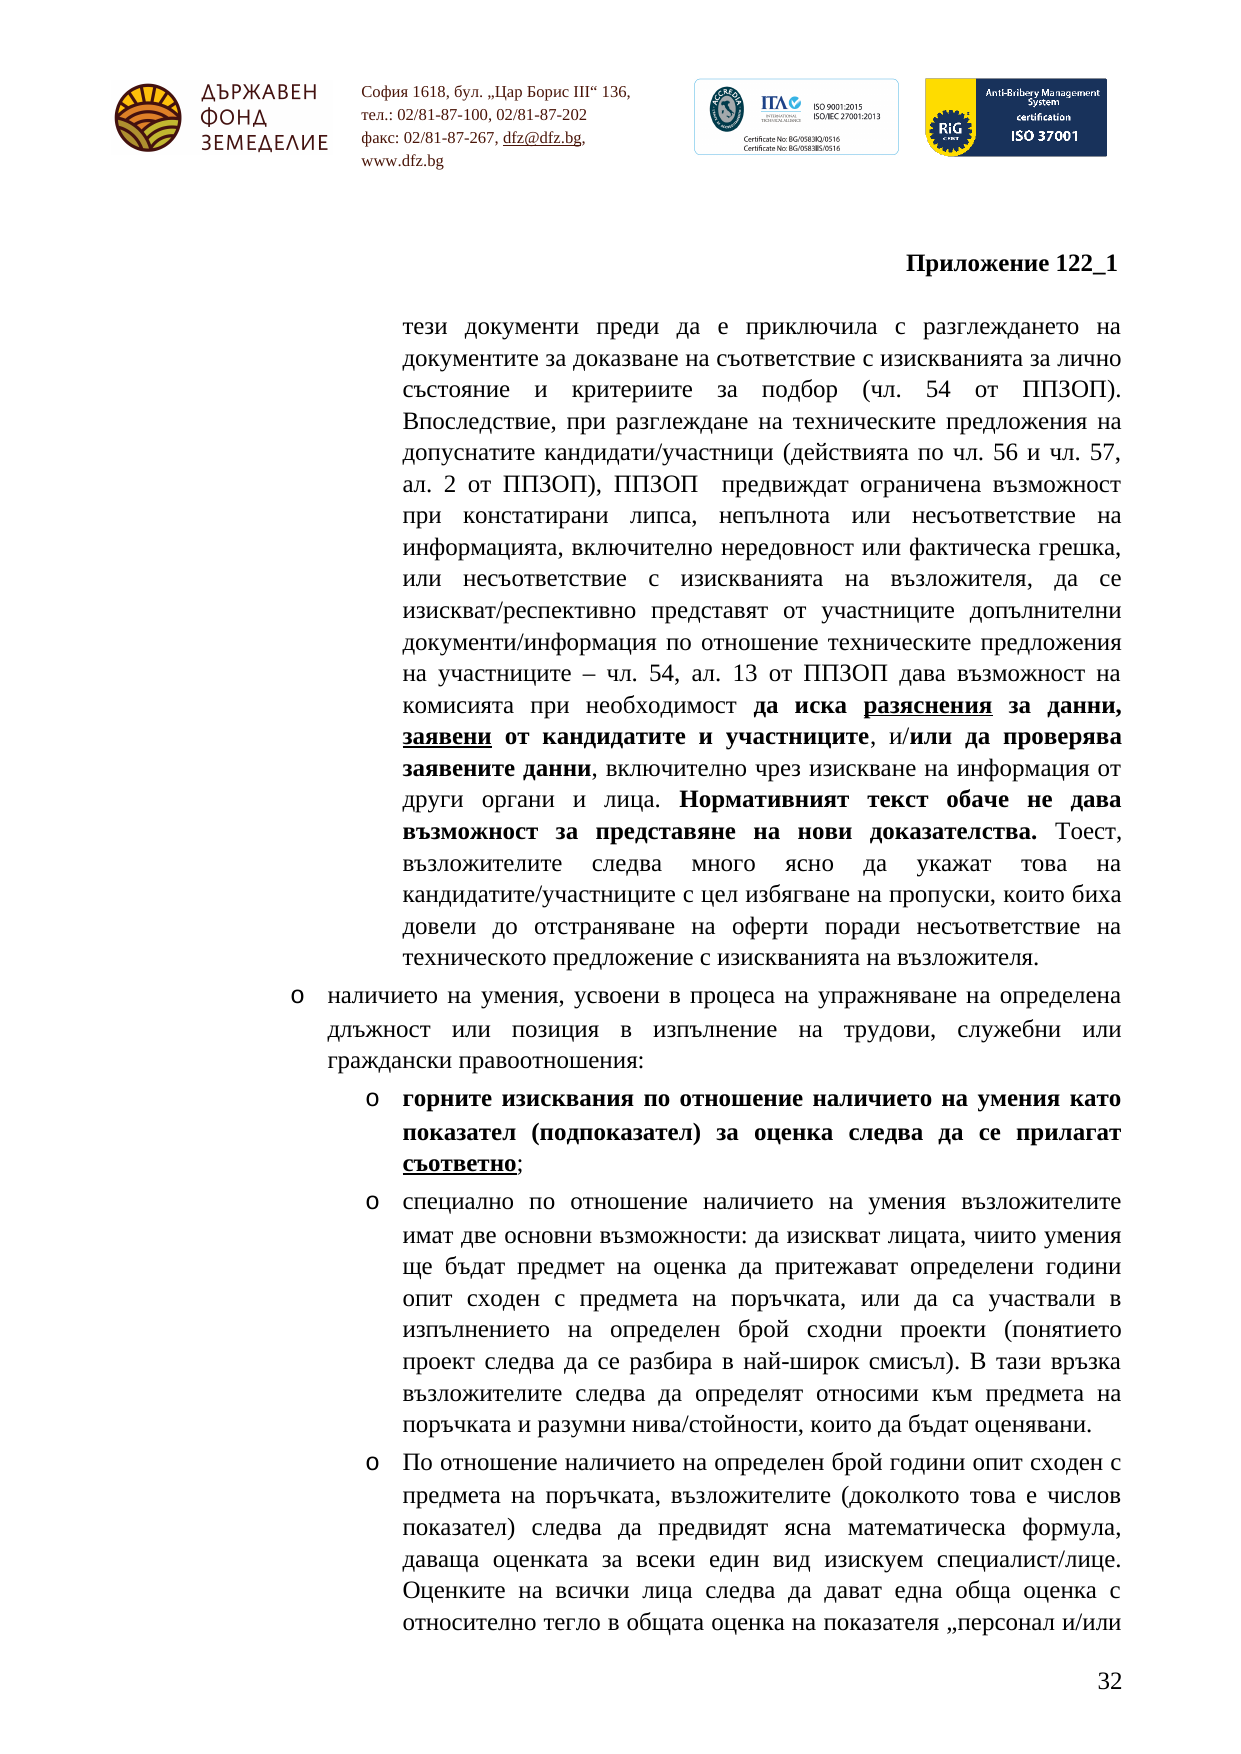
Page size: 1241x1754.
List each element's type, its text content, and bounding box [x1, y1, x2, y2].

list горните изисквания по отношение наличието на умения като показател (подпоказател) за оценка следва да се прилагат съответно; [365, 1083, 1122, 1177]
picture [921, 53, 1111, 180]
list специално по отношение наличието на умения възложителите имат две основни възможности: да изискват лицата, чиито умения ще бъдат предмет на оценка да притежават определени години опит сходен с предмета на поръчката, или да са участвали в изпълнението на определен брой сходни проекти (понятието проект следва да се разбира в най-широк смисъл). В тази връзка възложителите следва да определят относими към предмета на поръчката и разумни нива/стойности, които да бъдат оценявани. [365, 1186, 1122, 1438]
list наличието на умения, усвоени в процеса на упражняване на определена длъжност или позиция в изпълнение на трудови, служебни или граждански правоотношения: [290, 980, 1122, 1074]
picture [111, 80, 333, 155]
picture [693, 78, 900, 156]
